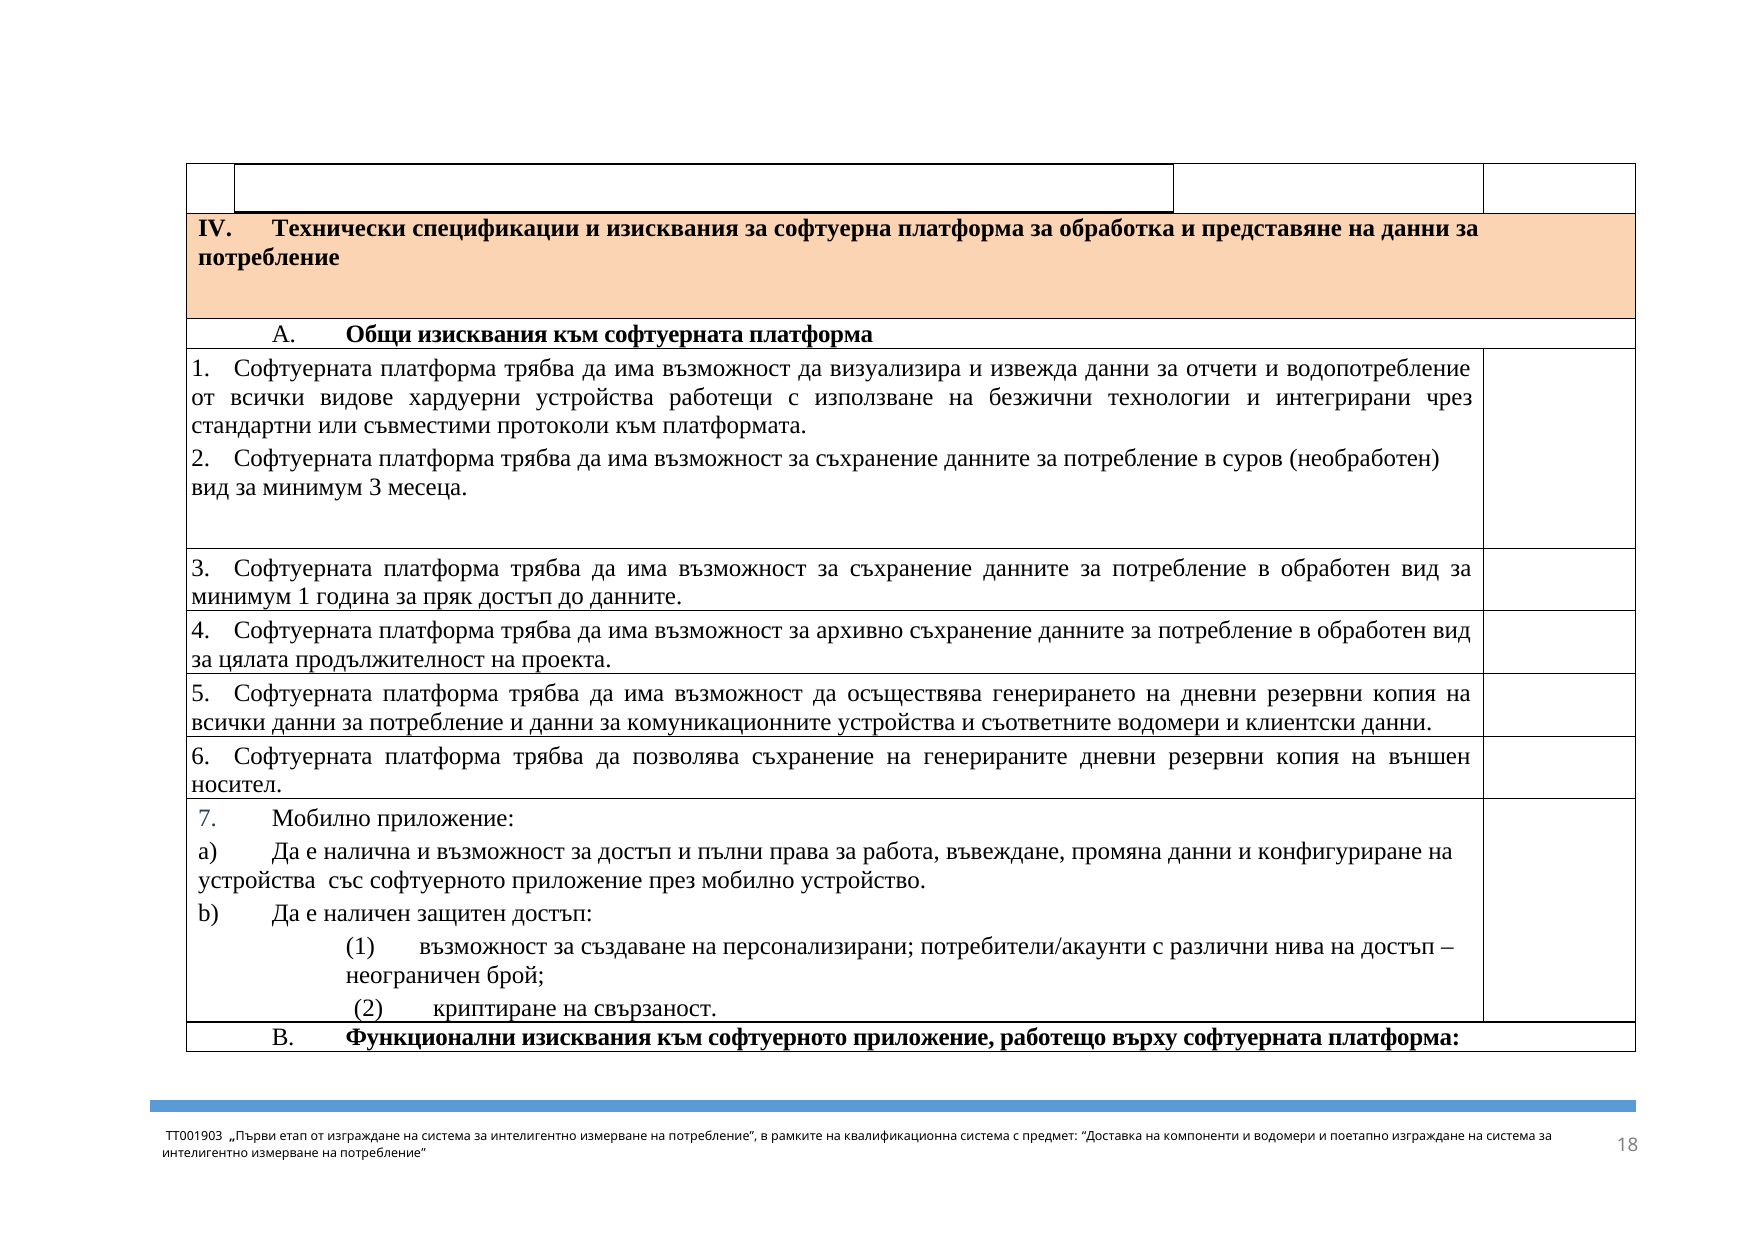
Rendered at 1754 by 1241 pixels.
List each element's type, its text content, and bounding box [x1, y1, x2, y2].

table_cell [1484, 737, 1635, 798]
table_cell [1484, 611, 1635, 673]
table_cell Софтуерната платформа трябва да позволява съхранение на генерираните дневни резервни копия на външен носител. [187, 737, 1483, 798]
table_cell [1484, 799, 1635, 1021]
table_cell Общи изисквания към софтуерната платформа [187, 319, 1635, 348]
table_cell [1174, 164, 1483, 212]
table_cell [1484, 674, 1635, 736]
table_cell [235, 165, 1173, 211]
table_cell Функционални изисквания към софтуерното приложение, работещо върху софтуерната платформа: [187, 1023, 1635, 1051]
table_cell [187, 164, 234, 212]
table_cell [1484, 549, 1635, 610]
table_cell [1484, 164, 1635, 212]
table_cell Технически спецификации и изисквания за софтуерна платформа за обработка и представяне на данни за потребление [187, 214, 1635, 318]
table_cell Софтуерната платформа трябва да има възможност за архивно съхранение данните за потребление в обработен вид за цялата продължителност на проекта. [187, 611, 1483, 673]
table_cell Софтуерната платформа трябва да има възможност да осъществява генерирането на дневни резервни копия на всички данни за потребление и данни за комуникационните устройства и съответните водомери и клиентски данни. [187, 674, 1483, 736]
table_cell [1484, 349, 1635, 547]
table_cell 7. Мобилно приложение: a) Да е налична и възможност за достъп и пълни права за работа, въвеждане, промяна данни и конфигуриране на устройства със софтуерното приложение през мобилно устройство. b) Да е наличен защитен достъп: (1) възможност за създаване на персонализирани; потребители/акаунти с различни нива на достъп – неограничен брой; (2) криптиране на свързаност. [187, 799, 1483, 1021]
table_cell Софтуерната платформа трябва да има възможност да визуализира и извежда данни за отчети и водопотребление от всички видове хардуерни устройства работещи с използване на безжични технологии и интегрирани чрез стандартни или съвместими протоколи към платформата. Софтуерната платформа трябва да има възможност за съхранение данните за потребление в суров (необработен) вид за минимум 3 месеца. [187, 349, 1483, 547]
table_cell Софтуерната платформа трябва да има възможност за съхранение данните за потребление в обработен вид за минимум 1 година за пряк достъп до данните. [187, 549, 1483, 610]
